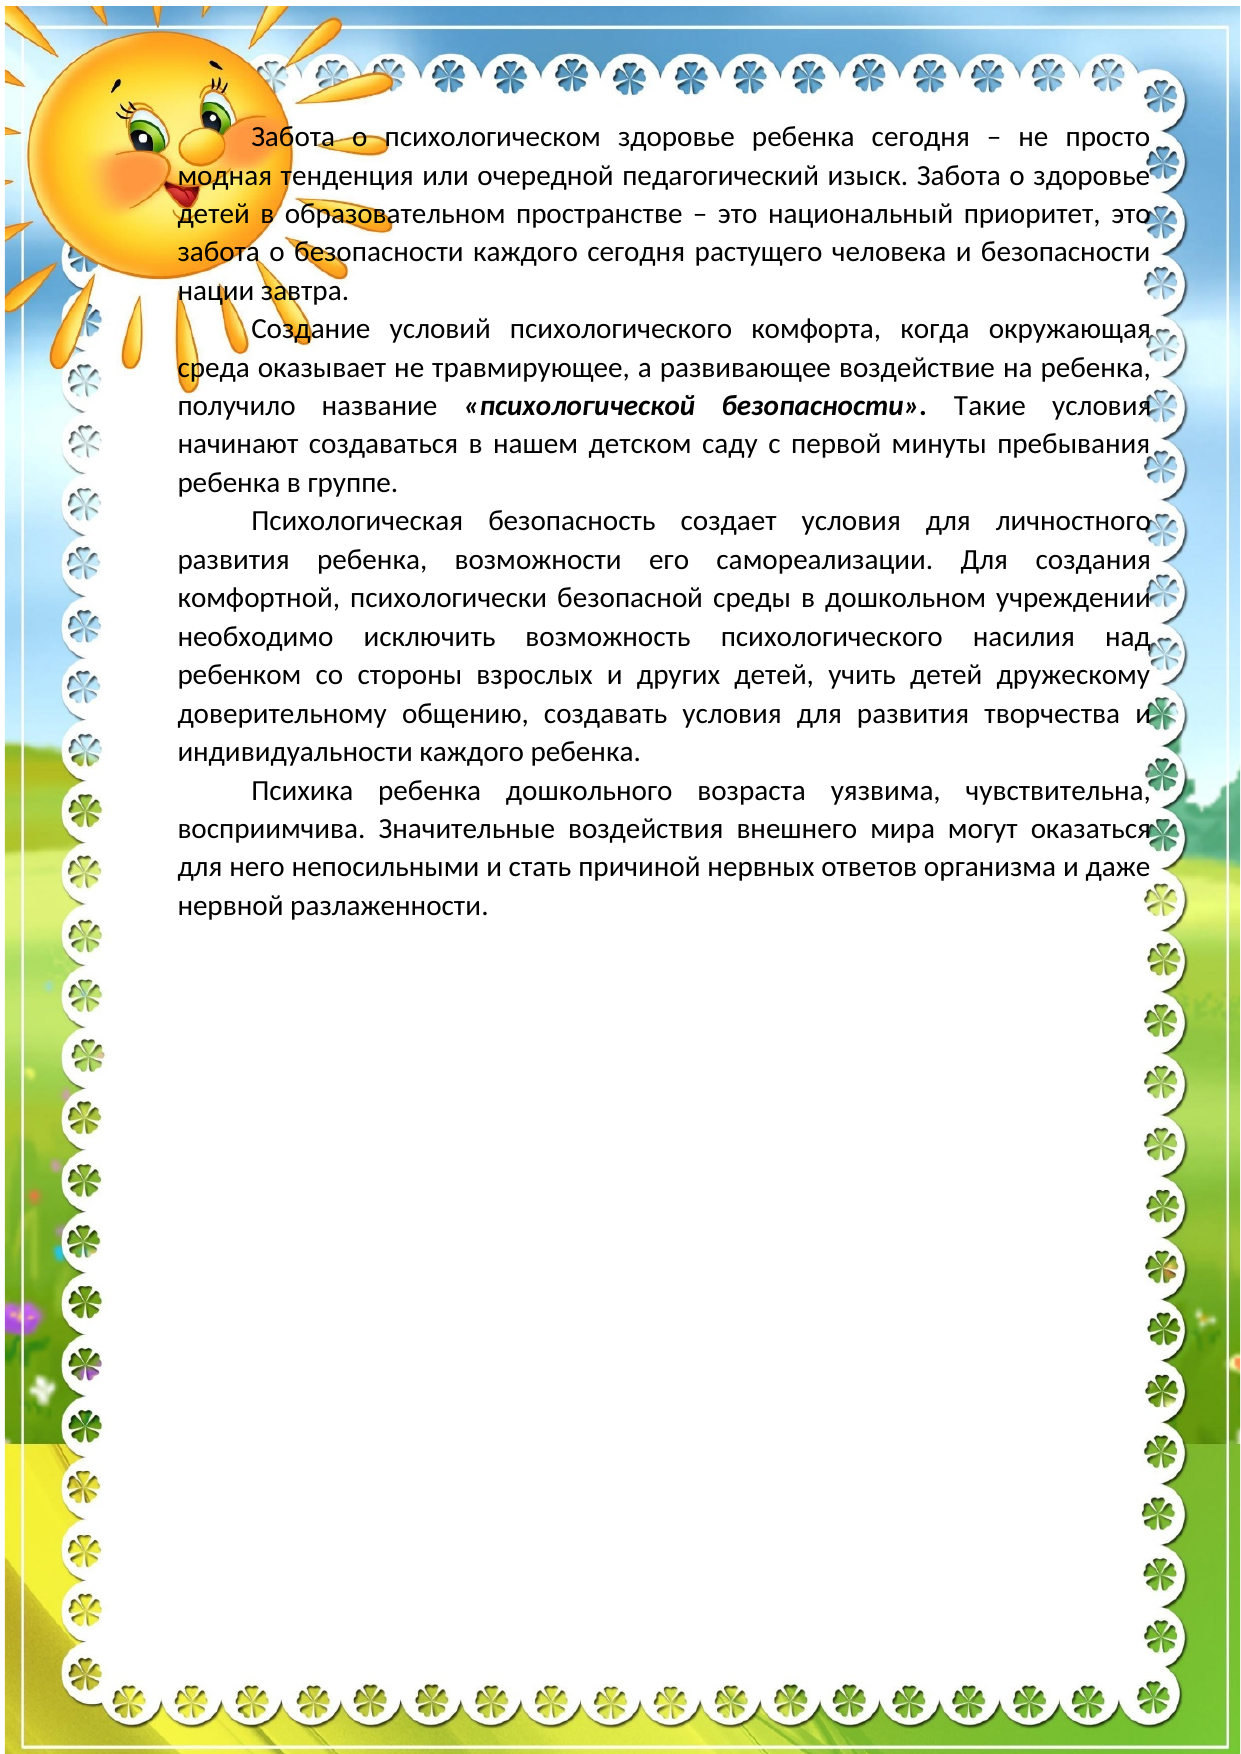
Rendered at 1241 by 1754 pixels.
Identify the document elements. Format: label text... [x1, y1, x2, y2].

text Психика ребенка дошкольного возраста уязвима, чувствительна, восприимчива. Значительные воздействия внешнего мира могут оказаться для него непосильными и стать причиной нервных ответов организма и даже нервной разлаженности. [177, 772, 1152, 922]
text Психологическая безопасность создает условия для личностного развития ребенка, возможности его самореализации. Для создания комфортной, психологически безопасной среды в дошкольном учреждении необходимо исключить возможность психологического насилия над ребенком со стороны взрослых и других детей, учить детей дружескому доверительному общению, создавать условия для развития творчества и индивидуальности каждого ребенка. [177, 502, 1152, 769]
text Создание условий психологического комфорта, когда окружающая среда оказывает не травмирующее, а развивающее воздействие на ребенка, получило название «психологической безопасности». Такие условия начинают создаваться в нашем детском саду с первой минуты пребывания ребенка в группе. [177, 310, 1152, 500]
text Забота о психологическом здоровье ребенка сегодня – не просто модная тенденция или очередной педагогический изыск. Забота о здоровье детей в образовательном пространстве – это национальный приоритет, это забота о безопасности каждого сегодня растущего человека и безопасности нации завтра. [177, 118, 1152, 307]
picture [4, 6, 1241, 1754]
